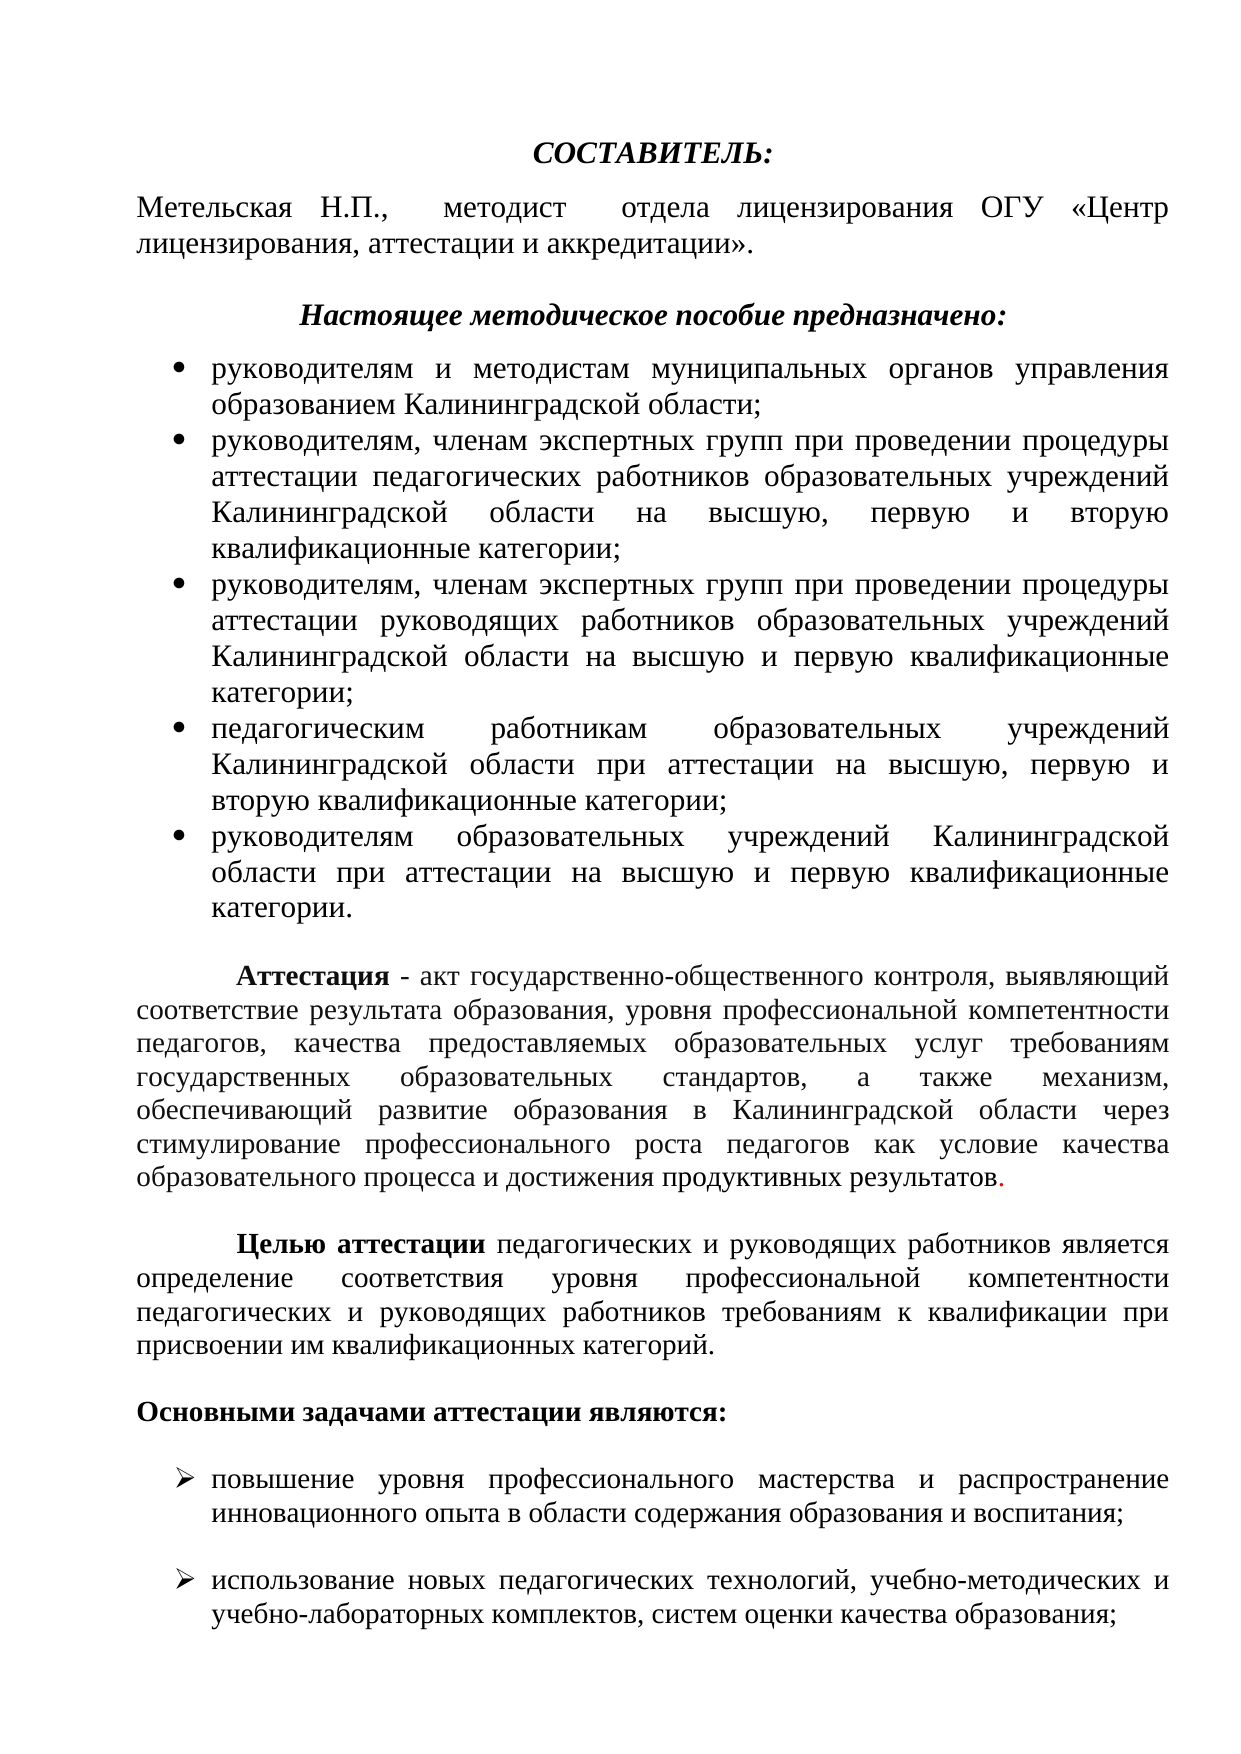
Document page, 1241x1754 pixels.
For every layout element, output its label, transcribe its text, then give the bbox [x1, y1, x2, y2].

list руководителям, членам экспертных групп при проведении процедуры аттестации руководящих работников образовательных учреждений Калининградской области на высшую и первую квалификационные категории; [174, 565, 1170, 709]
text СОСТАВИТЕЛЬ: [136, 134, 1170, 170]
list педагогическим работникам образовательных учреждений Калининградской области при аттестации на высшую, первую и вторую квалификационные категории; [174, 709, 1170, 817]
list руководителям и методистам муниципальных органов управления образованием Калининградской области; [174, 350, 1170, 422]
list руководителям, членам экспертных групп при проведении процедуры аттестации педагогических работников образовательных учреждений Калининградской области на высшую, первую и вторую квалификационные категории; [174, 422, 1170, 565]
text Основными задачами аттестации являются: [136, 1394, 1170, 1428]
text Настоящее методическое пособие предназначено: [136, 296, 1170, 332]
text Целью аттестации педагогических и руководящих работников является определение соответствия уровня профессиональной компетентности педагогических и руководящих работников требованиям к квалификации при присвоении им квалификационных категорий. [136, 1227, 1170, 1361]
text Аттестация - акт государственно-общественного контроля, выявляющий соответствие результата образования, уровня профессиональной компетентности педагогов, качества предоставляемых образовательных услуг требованиям государственных образовательных стандартов, а также механизм, обеспечивающий развитие образования в Калининградской области через стимулирование профессионального роста педагогов как условие качества образовательного процесса и достижения продуктивных результатов. [136, 958, 1170, 1193]
list повышение уровня профессионального мастерства и распространение инновационного опыта в области содержания образования и воспитания; [174, 1462, 1170, 1529]
list руководителям образовательных учреждений Калининградской области при аттестации на высшую и первую квалификационные категории. [174, 817, 1170, 925]
text Метельская Н.П., методист отдела лицензирования ОГУ «Центр лицензирования, аттестации и аккредитации». [136, 188, 1170, 260]
list использование новых педагогических технологий, учебно-методических и учебно-лабораторных комплектов, систем оценки качества образования; [174, 1562, 1170, 1629]
